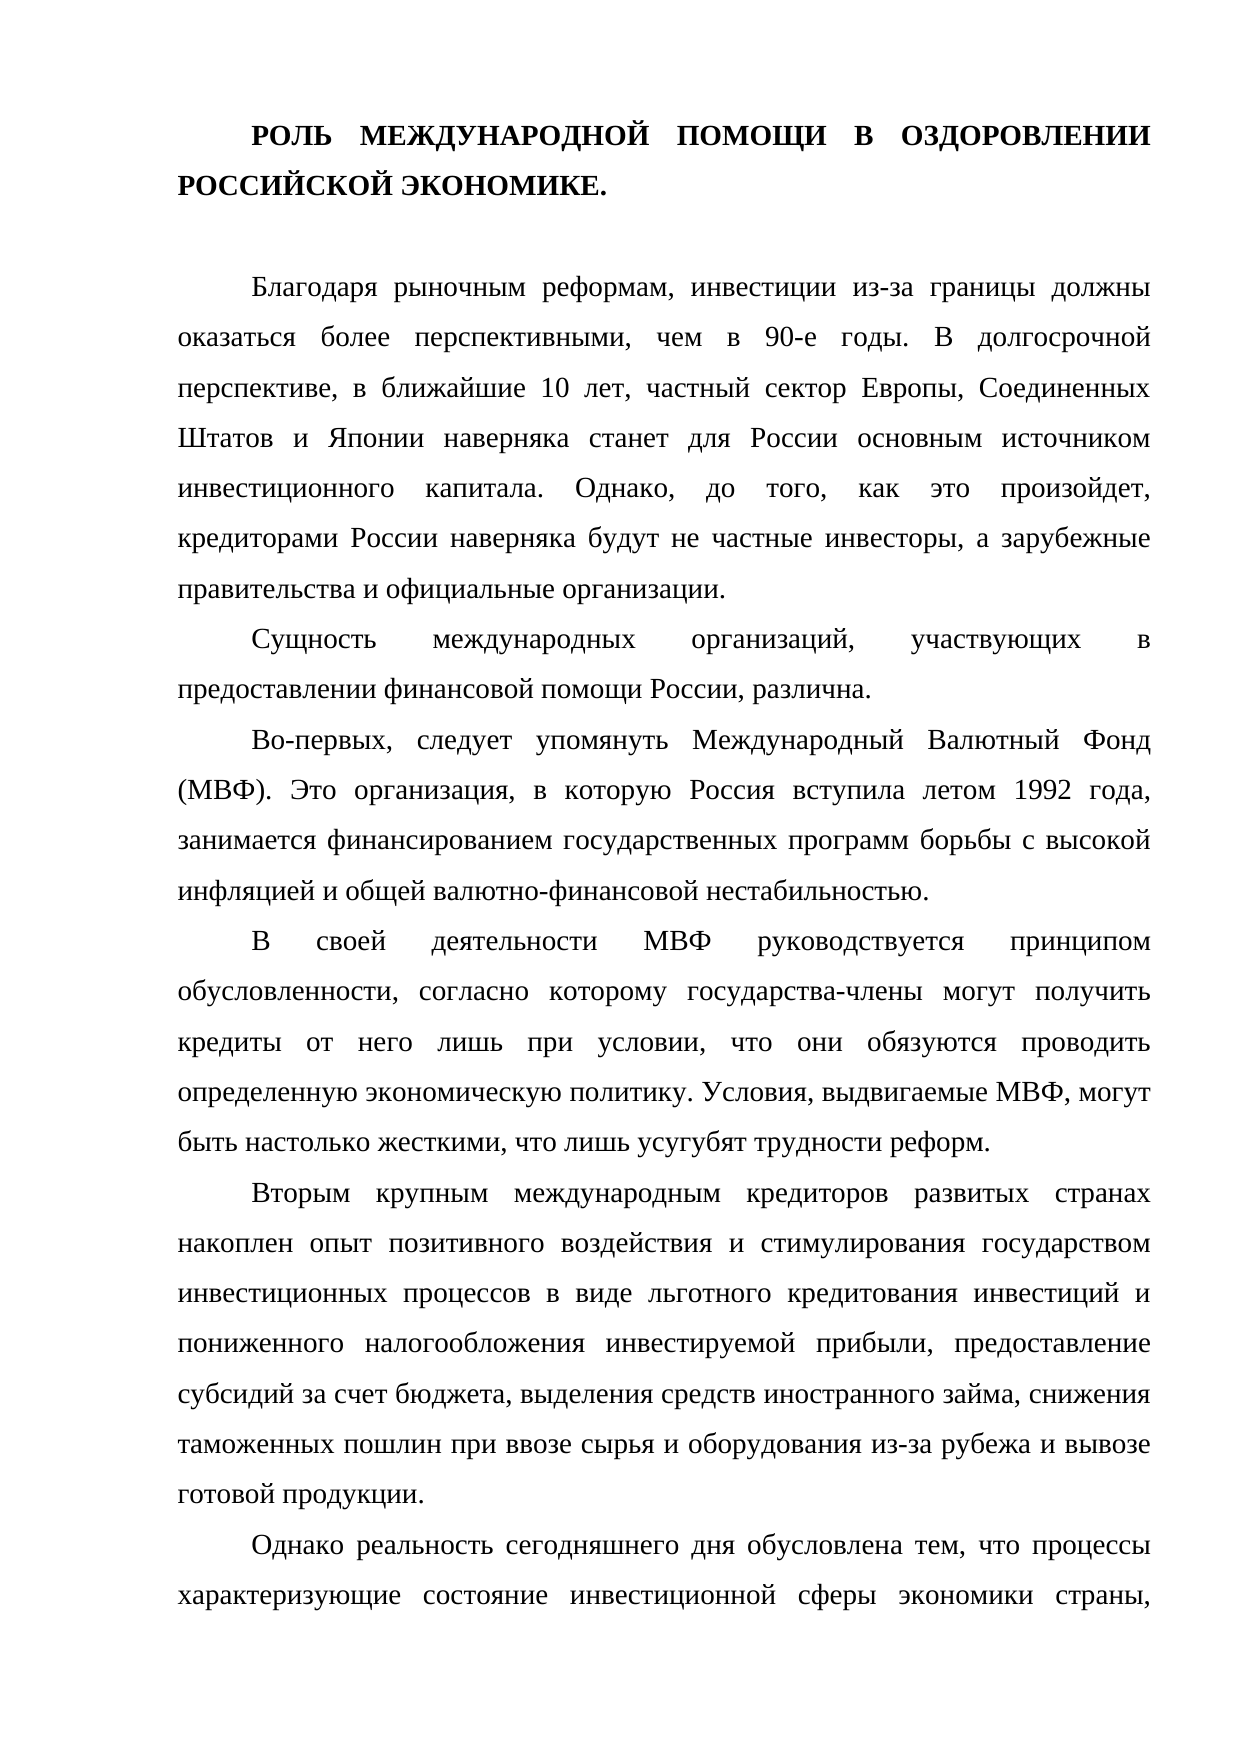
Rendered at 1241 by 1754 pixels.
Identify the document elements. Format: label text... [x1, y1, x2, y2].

text В своей деятельности МВФ руководствуется принципом обусловленности, согласно которому государства-члены могут получить кредиты от него лишь при условии, что они обязуются проводить определенную экономическую политику. Условия, выдвигаемые МВФ, могут быть настолько жесткими, что лишь усугубят трудности реформ. [177, 923, 1152, 1158]
text Вторым крупным международным кредиторов развитых странах накоплен опыт позитивного воздействия и стимулирования государством инвестиционных процессов в виде льготного кредитования инвестиций и пониженного налогообложения инвестируемой прибыли, предоставление субсидий за счет бюджета, выделения средств иностранного займа, снижения таможенных пошлин при ввозе сырья и оборудования из-за рубежа и вывозе готовой продукции. [177, 1175, 1152, 1510]
text Благодаря рыночным реформам, инвестиции из-за границы должны оказаться более перспективными, чем в 90-е годы. В долгосрочной перспективе, в ближайшие 10 лет, частный сектор Европы, Соединенных Штатов и Японии наверняка станет для России основным источником инвестиционного капитала. Однако, до того, как это произойдет, кредиторами России наверняка будут не частные инвесторы, а зарубежные правительства и официальные организации. [177, 269, 1152, 604]
text Во-первых, следует упомянуть Международный Валютный Фонд (МВФ). Это организация, в которую Россия вступила летом 1992 года, занимается финансированием государственных программ борьбы с высокой инфляцией и общей валютно-финансовой нестабильностью. [177, 722, 1152, 906]
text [177, 1527, 1152, 1611]
text Сущность международных организаций, участвующих в предоставлении финансовой помощи России, различна. [177, 621, 1152, 705]
text РОЛЬ МЕЖДУНАРОДНОЙ ПОМОЩИ В ОЗДОРОВЛЕНИИ РОССИЙСКОЙ ЭКОНОМИКЕ. [177, 118, 1152, 202]
